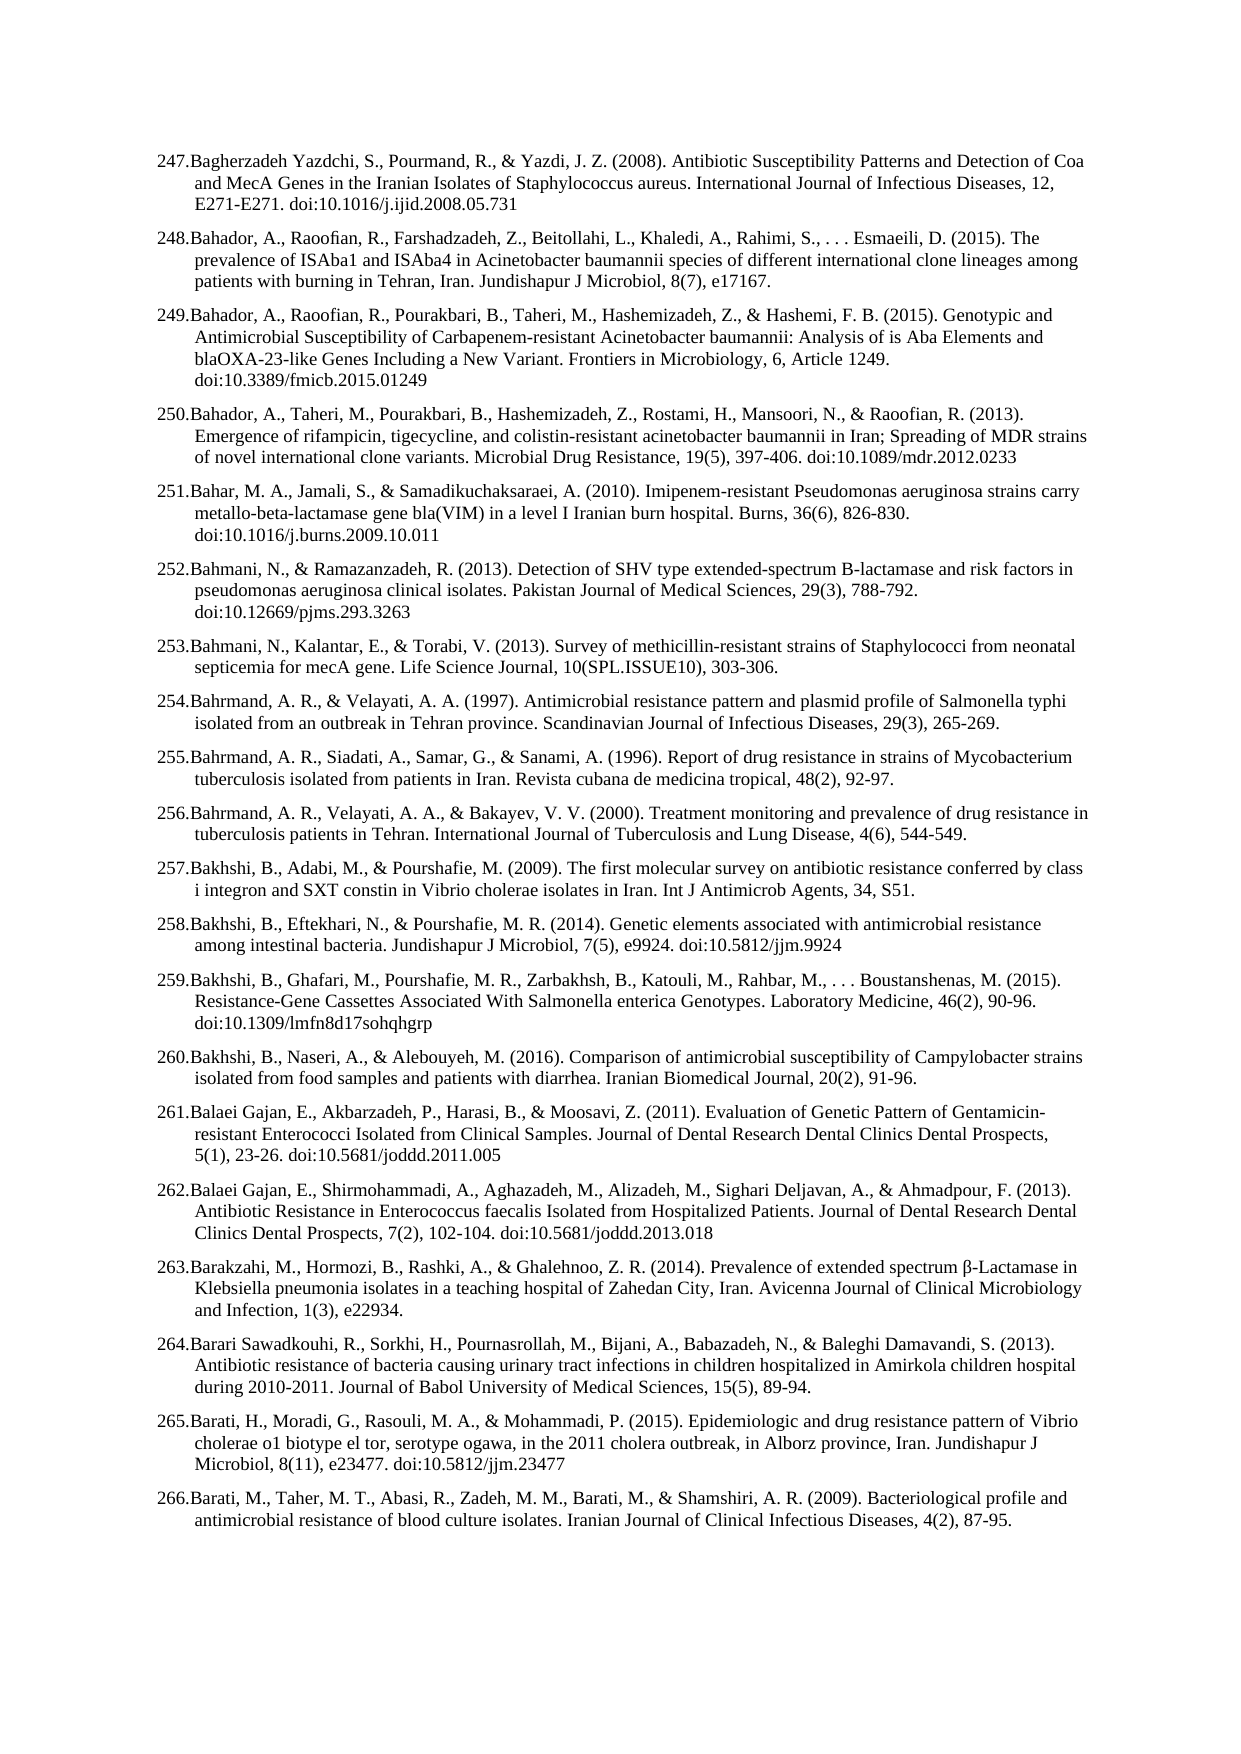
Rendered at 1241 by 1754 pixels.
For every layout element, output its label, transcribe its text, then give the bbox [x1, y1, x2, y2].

list Bahar, M. A., Jamali, S., & Samadikuchaksaraei, A. (2010). Imipenem-resistant Pseudomonas aeruginosa strains carry metallo-beta-lactamase gene bla(VIM) in a level I Iranian burn hospital. Burns, 36(6), 826-830. doi:10.1016/j.burns.2009.10.011 [157, 480, 1090, 545]
list Bahmani, N., Kalantar, E., & Torabi, V. (2013). Survey of methicillin-resistant strains of Staphylococci from neonatal septicemia for mecA gene. Life Science Journal, 10(SPL.ISSUE10), 303-306. [157, 635, 1090, 678]
list Bakhshi, B., Naseri, A., & Alebouyeh, M. (2016). Comparison of antimicrobial susceptibility of Campylobacter strains isolated from food samples and patients with diarrhea. Iranian Biomedical Journal, 20(2), 91-96. [157, 1046, 1090, 1089]
list Bahmani, N., & Ramazanzadeh, R. (2013). Detection of SHV type extended-spectrum B-lactamase and risk factors in pseudomonas aeruginosa clinical isolates. Pakistan Journal of Medical Sciences, 29(3), 788-792. doi:10.12669/pjms.293.3263 [157, 557, 1090, 622]
list Bagherzadeh Yazdchi, S., Pourmand, R., & Yazdi, J. Z. (2008). Antibiotic Susceptibility Patterns and Detection of Coa and MecA Genes in the Iranian Isolates of Staphylococcus aureus. International Journal of Infectious Diseases, 12, E271-E271. doi:10.1016/j.ijid.2008.05.731 [157, 150, 1090, 215]
list Bakhshi, B., Ghafari, M., Pourshafie, M. R., Zarbakhsh, B., Katouli, M., Rahbar, M., . . . Boustanshenas, M. (2015). Resistance-Gene Cassettes Associated With Salmonella enterica Genotypes. Laboratory Medicine, 46(2), 90-96. doi:10.1309/lmfn8d17sohqhgrp [157, 968, 1090, 1033]
list Barakzahi, M., Hormozi, B., Rashki, A., & Ghalehnoo, Z. R. (2014). Prevalence of extended spectrum β-Lactamase in Klebsiella pneumonia isolates in a teaching hospital of Zahedan City, Iran. Avicenna Journal of Clinical Microbiology and Infection, 1(3), e22934. [157, 1256, 1090, 1320]
list Bakhshi, B., Adabi, M., & Pourshafie, M. (2009). The first molecular survey on antibiotic resistance conferred by class i integron and SXT constin in Vibrio cholerae isolates in Iran. Int J Antimicrob Agents, 34, S51. [157, 857, 1090, 900]
list Balaei Gajan, E., Shirmohammadi, A., Aghazadeh, M., Alizadeh, M., Sighari Deljavan, A., & Ahmadpour, F. (2013). Antibiotic Resistance in Enterococcus faecalis Isolated from Hospitalized Patients. Journal of Dental Research Dental Clinics Dental Prospects, 7(2), 102-104. doi:10.5681/joddd.2013.018 [157, 1178, 1090, 1243]
list Bahrmand, A. R., & Velayati, A. A. (1997). Antimicrobial resistance pattern and plasmid profile of Salmonella typhi isolated from an outbreak in Tehran province. Scandinavian Journal of Infectious Diseases, 29(3), 265-269. [157, 690, 1090, 733]
list Bahador, A., Raoofian, R., Pourakbari, B., Taheri, M., Hashemizadeh, Z., & Hashemi, F. B. (2015). Genotypic and Antimicrobial Susceptibility of Carbapenem-resistant Acinetobacter baumannii: Analysis of is Aba Elements and blaOXA-23-like Genes Including a New Variant. Frontiers in Microbiology, 6, Article 1249. doi:10.3389/fmicb.2015.01249 [157, 304, 1090, 391]
list Balaei Gajan, E., Akbarzadeh, P., Harasi, B., & Moosavi, Z. (2011). Evaluation of Genetic Pattern of Gentamicin-resistant Enterococci Isolated from Clinical Samples. Journal of Dental Research Dental Clinics Dental Prospects, 5(1), 23-26. doi:10.5681/joddd.2011.005 [157, 1101, 1090, 1166]
list Bahador, A., Taheri, M., Pourakbari, B., Hashemizadeh, Z., Rostami, H., Mansoori, N., & Raoofian, R. (2013). Emergence of rifampicin, tigecycline, and colistin-resistant acinetobacter baumannii in Iran; Spreading of MDR strains of novel international clone variants. Microbial Drug Resistance, 19(5), 397-406. doi:10.1089/mdr.2012.0233 [157, 403, 1090, 468]
list Barati, M., Taher, M. T., Abasi, R., Zadeh, M. M., Barati, M., & Shamshiri, A. R. (2009). Bacteriological profile and antimicrobial resistance of blood culture isolates. Iranian Journal of Clinical Infectious Diseases, 4(2), 87-95. [157, 1487, 1090, 1530]
list Barati, H., Moradi, G., Rasouli, M. A., & Mohammadi, P. (2015). Epidemiologic and drug resistance pattern of Vibrio cholerae o1 biotype el tor, serotype ogawa, in the 2011 cholera outbreak, in Alborz province, Iran. Jundishapur J Microbiol, 8(11), e23477. doi:10.5812/jjm.23477 [157, 1410, 1090, 1475]
list Bakhshi, B., Eftekhari, N., & Pourshafie, M. R. (2014). Genetic elements associated with antimicrobial resistance among intestinal bacteria. Jundishapur J Microbiol, 7(5), e9924. doi:10.5812/jjm.9924 [157, 913, 1090, 956]
list Bahador, A., Raooﬁan, R., Farshadzadeh, Z., Beitollahi, L., Khaledi, A., Rahimi, S., . . . Esmaeili, D. (2015). The prevalence of ISAba1 and ISAba4 in Acinetobacter baumannii species of different international clone lineages among patients with burning in Tehran, Iran. Jundishapur J Microbiol, 8(7), e17167. [157, 227, 1090, 292]
list Bahrmand, A. R., Velayati, A. A., & Bakayev, V. V. (2000). Treatment monitoring and prevalence of drug resistance in tuberculosis patients in Tehran. International Journal of Tuberculosis and Lung Disease, 4(6), 544-549. [157, 802, 1090, 845]
list Barari Sawadkouhi, R., Sorkhi, H., Pournasrollah, M., Bijani, A., Babazadeh, N., & Baleghi Damavandi, S. (2013). Antibiotic resistance of bacteria causing urinary tract infections in children hospitalized in Amirkola children hospital during 2010-2011. Journal of Babol University of Medical Sciences, 15(5), 89-94. [157, 1333, 1090, 1397]
list Bahrmand, A. R., Siadati, A., Samar, G., & Sanami, A. (1996). Report of drug resistance in strains of Mycobacterium tuberculosis isolated from patients in Iran. Revista cubana de medicina tropical, 48(2), 92-97. [157, 746, 1090, 789]
